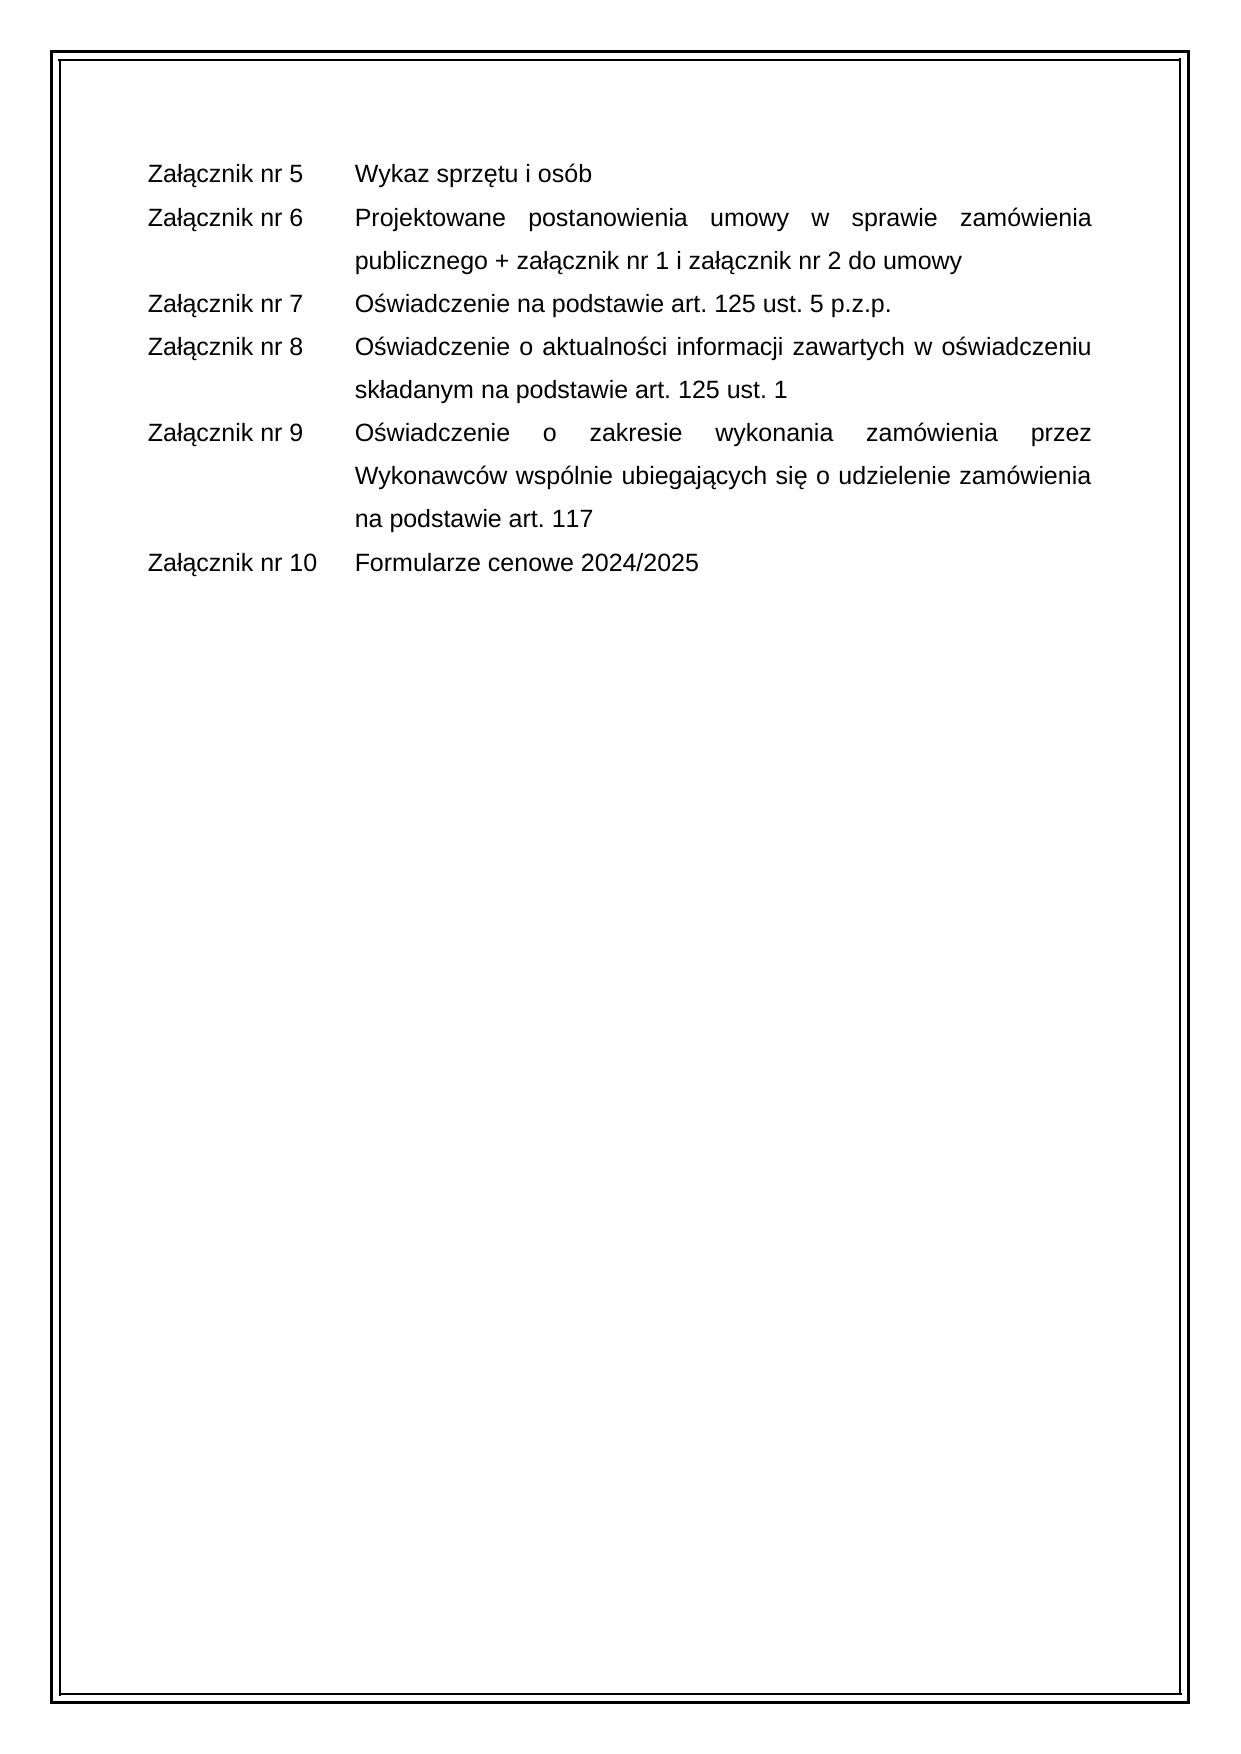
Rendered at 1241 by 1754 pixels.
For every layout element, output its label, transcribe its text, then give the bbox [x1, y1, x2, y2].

text Załącznik nr 10 Formularze cenowe 2024/2025 [148, 548, 1092, 576]
text Załącznik nr 7 Oświadczenie na podstawie art. 125 ust. 5 p.z.p. [148, 289, 1092, 318]
text Załącznik nr 9 Oświadczenie o zakresie wykonania zamówienia przez Wykonawców wspólnie ubiegających się o udzielenie zamówienia na podstawie art. 117 [148, 418, 1092, 533]
text Załącznik nr 8 Oświadczenie o aktualności informacji zawartych w oświadczeniu składanym na podstawie art. 125 ust. 1 [148, 332, 1092, 404]
text Załącznik nr 6 Projektowane postanowienia umowy w sprawie zamówienia publicznego + załącznik nr 1 i załącznik nr 2 do umowy [148, 203, 1092, 274]
text Załącznik nr 5 Wykaz sprzętu i osób [148, 159, 1092, 188]
